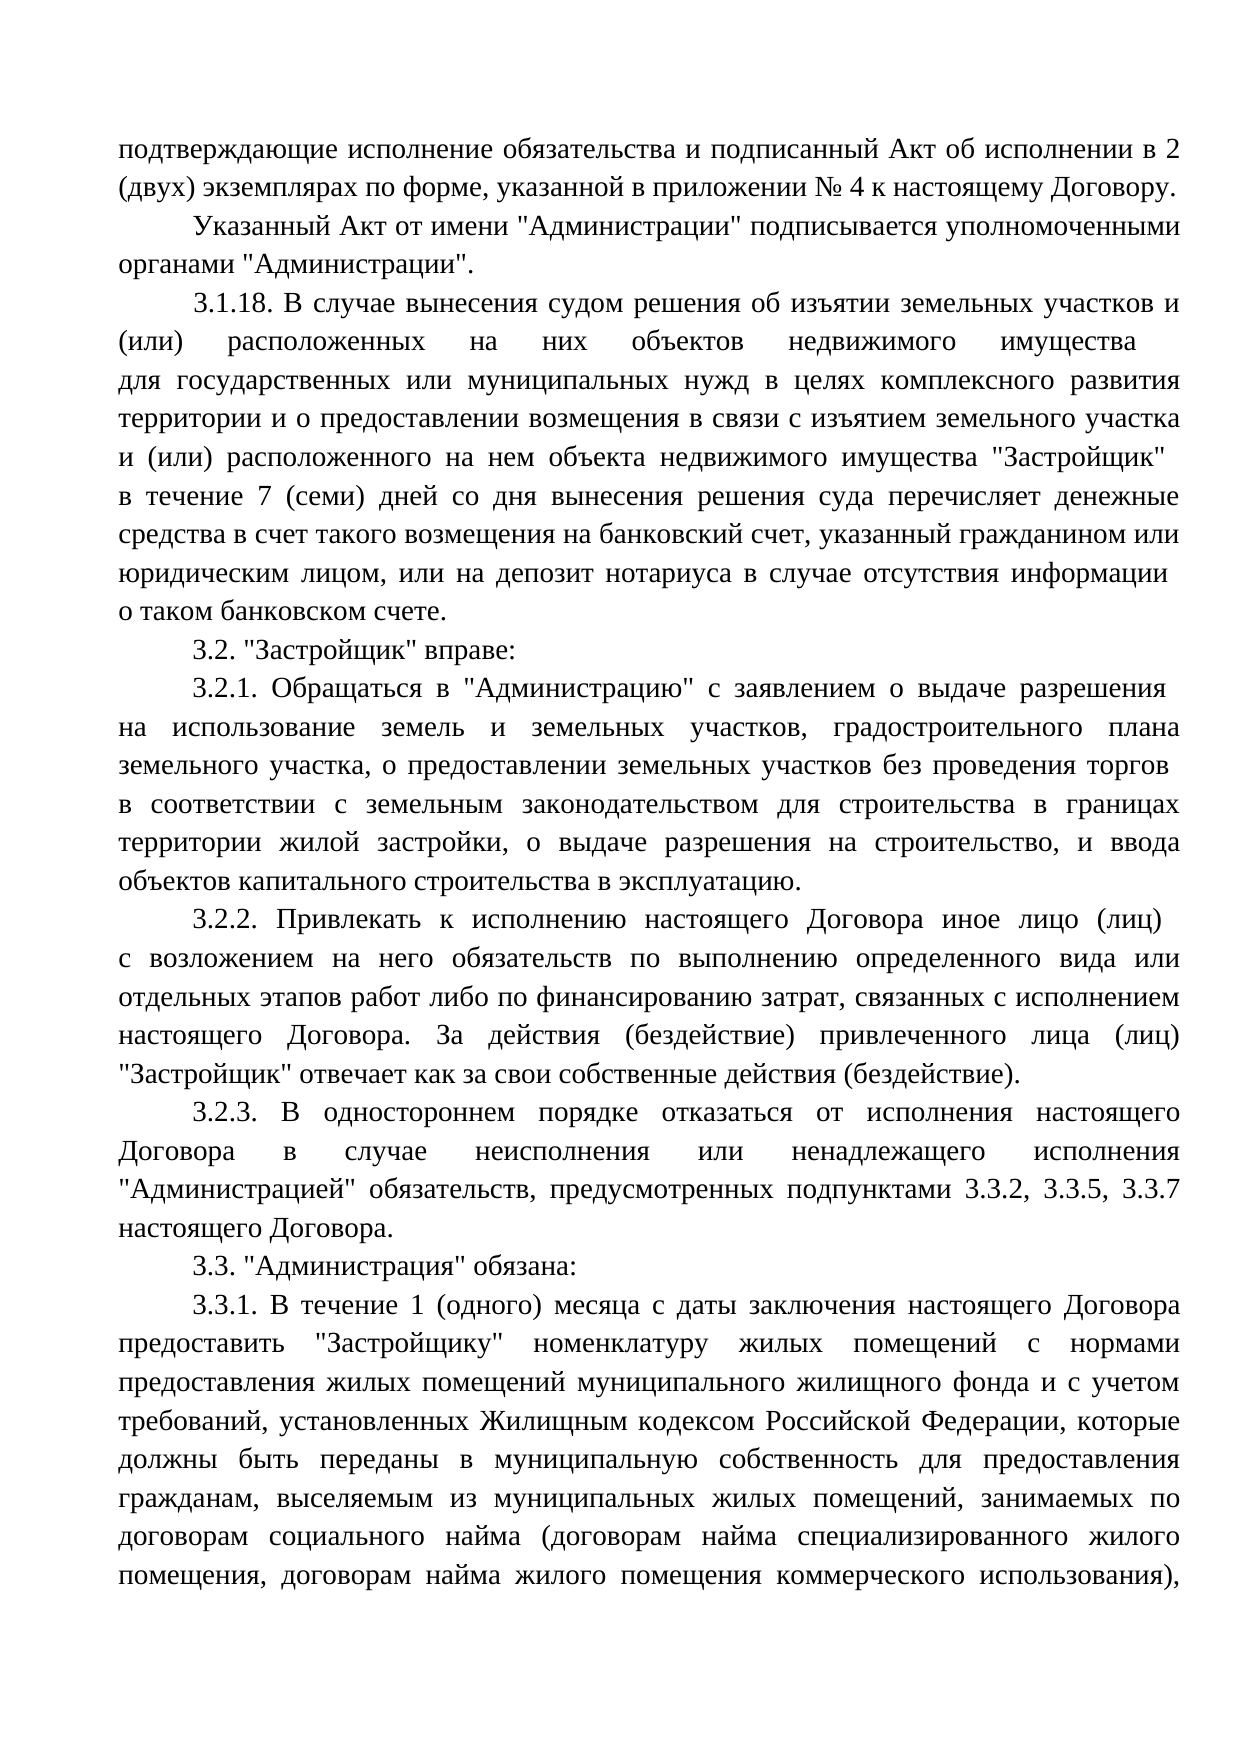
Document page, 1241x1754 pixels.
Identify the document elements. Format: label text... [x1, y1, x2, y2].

text 3.2.2. Привлекать к исполнению настоящего Договора иное лицо (лиц) с возложением на него обязательств по выполнению определенного вида или отдельных этапов работ либо по финансированию затрат, связанных с исполнением настоящего Договора. За действия (бездействие) привлеченного лица (лиц) "Застройщик" отвечает как за свои собственные действия (бездействие). [118, 902, 1181, 1089]
text 3.3. "Администрация" обязана: [192, 1248, 1181, 1282]
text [118, 131, 1181, 203]
text Указанный Акт от имени "Администрации" подписывается уполномоченными органами "Администрации". [118, 208, 1181, 280]
text 3.2.1. Обращаться в "Администрацию" с заявлением о выдаче разрешения на использование земель и земельных участков, градостроительного плана земельного участка, о предоставлении земельных участков без проведения торгов в соответствии с земельным законодательством для строительства в границах территории жилой застройки, о выдаче разрешения на строительство, и ввода объектов капитального строительства в эксплуатацию. [118, 670, 1181, 897]
text 3.2. "Застройщик" вправе: [118, 632, 1181, 665]
text 3.1.18. В случае вынесения судом решения об изъятии земельных участков и (или) расположенных на них объектов недвижимого имущества для государственных или муниципальных нужд в целях комплексного развития территории и о предоставлении возмещения в связи с изъятием земельного участка и (или) расположенного на нем объекта недвижимого имущества "Застройщик" в течение 7 (семи) дней со дня вынесения решения суда перечисляет денежные средства в счет такого возмещения на банковский счет, указанный гражданином или юридическим лицом, или на депозит нотариуса в случае отсутствия информации о таком банковском счете. [118, 285, 1181, 627]
text 3.2.3. В одностороннем порядке отказаться от исполнения настоящего Договора в случае неисполнения или ненадлежащего исполнения "Администрацией" обязательств, предусмотренных подпунктами 3.3.2, 3.3.5, 3.3.7 настоящего Договора. [118, 1094, 1181, 1243]
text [118, 1287, 1181, 1590]
